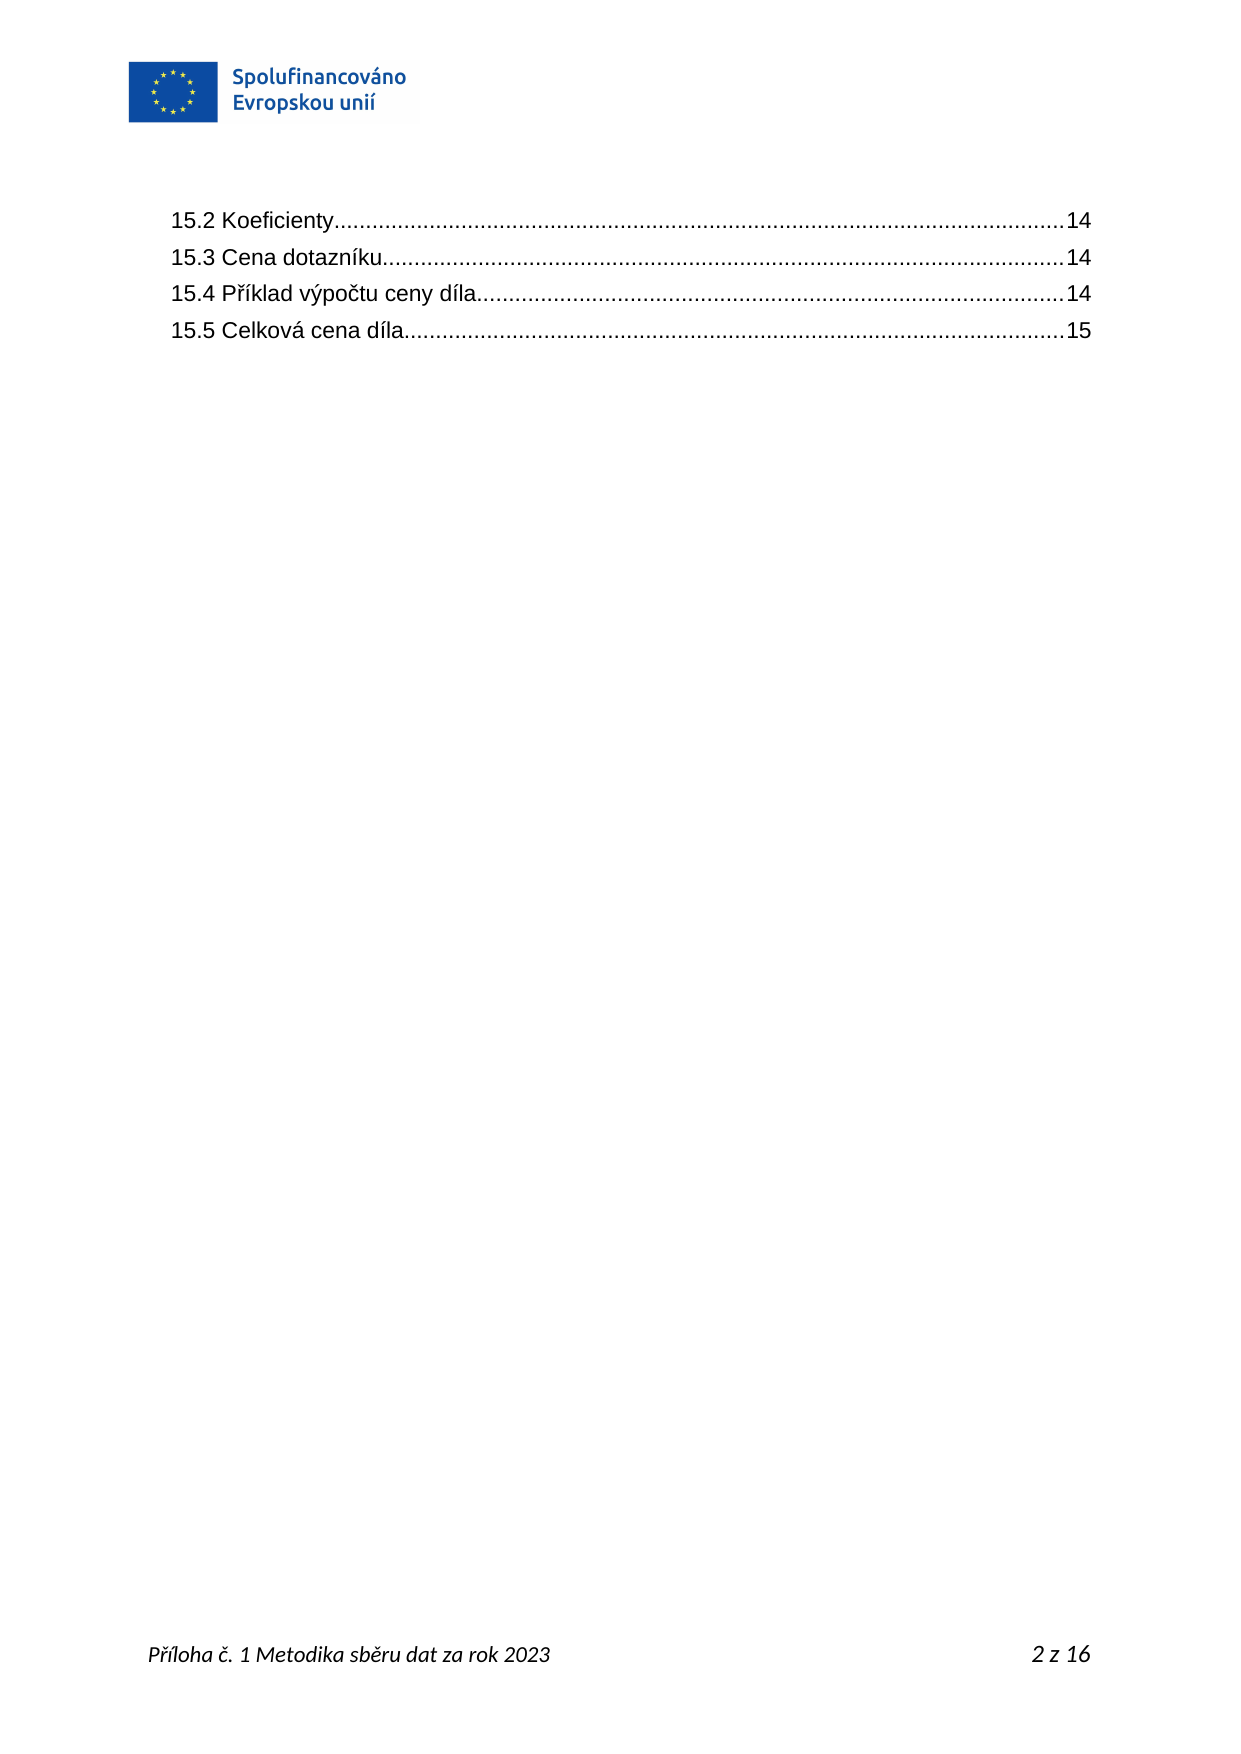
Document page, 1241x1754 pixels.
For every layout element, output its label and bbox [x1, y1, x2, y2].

picture [127, 60, 420, 124]
